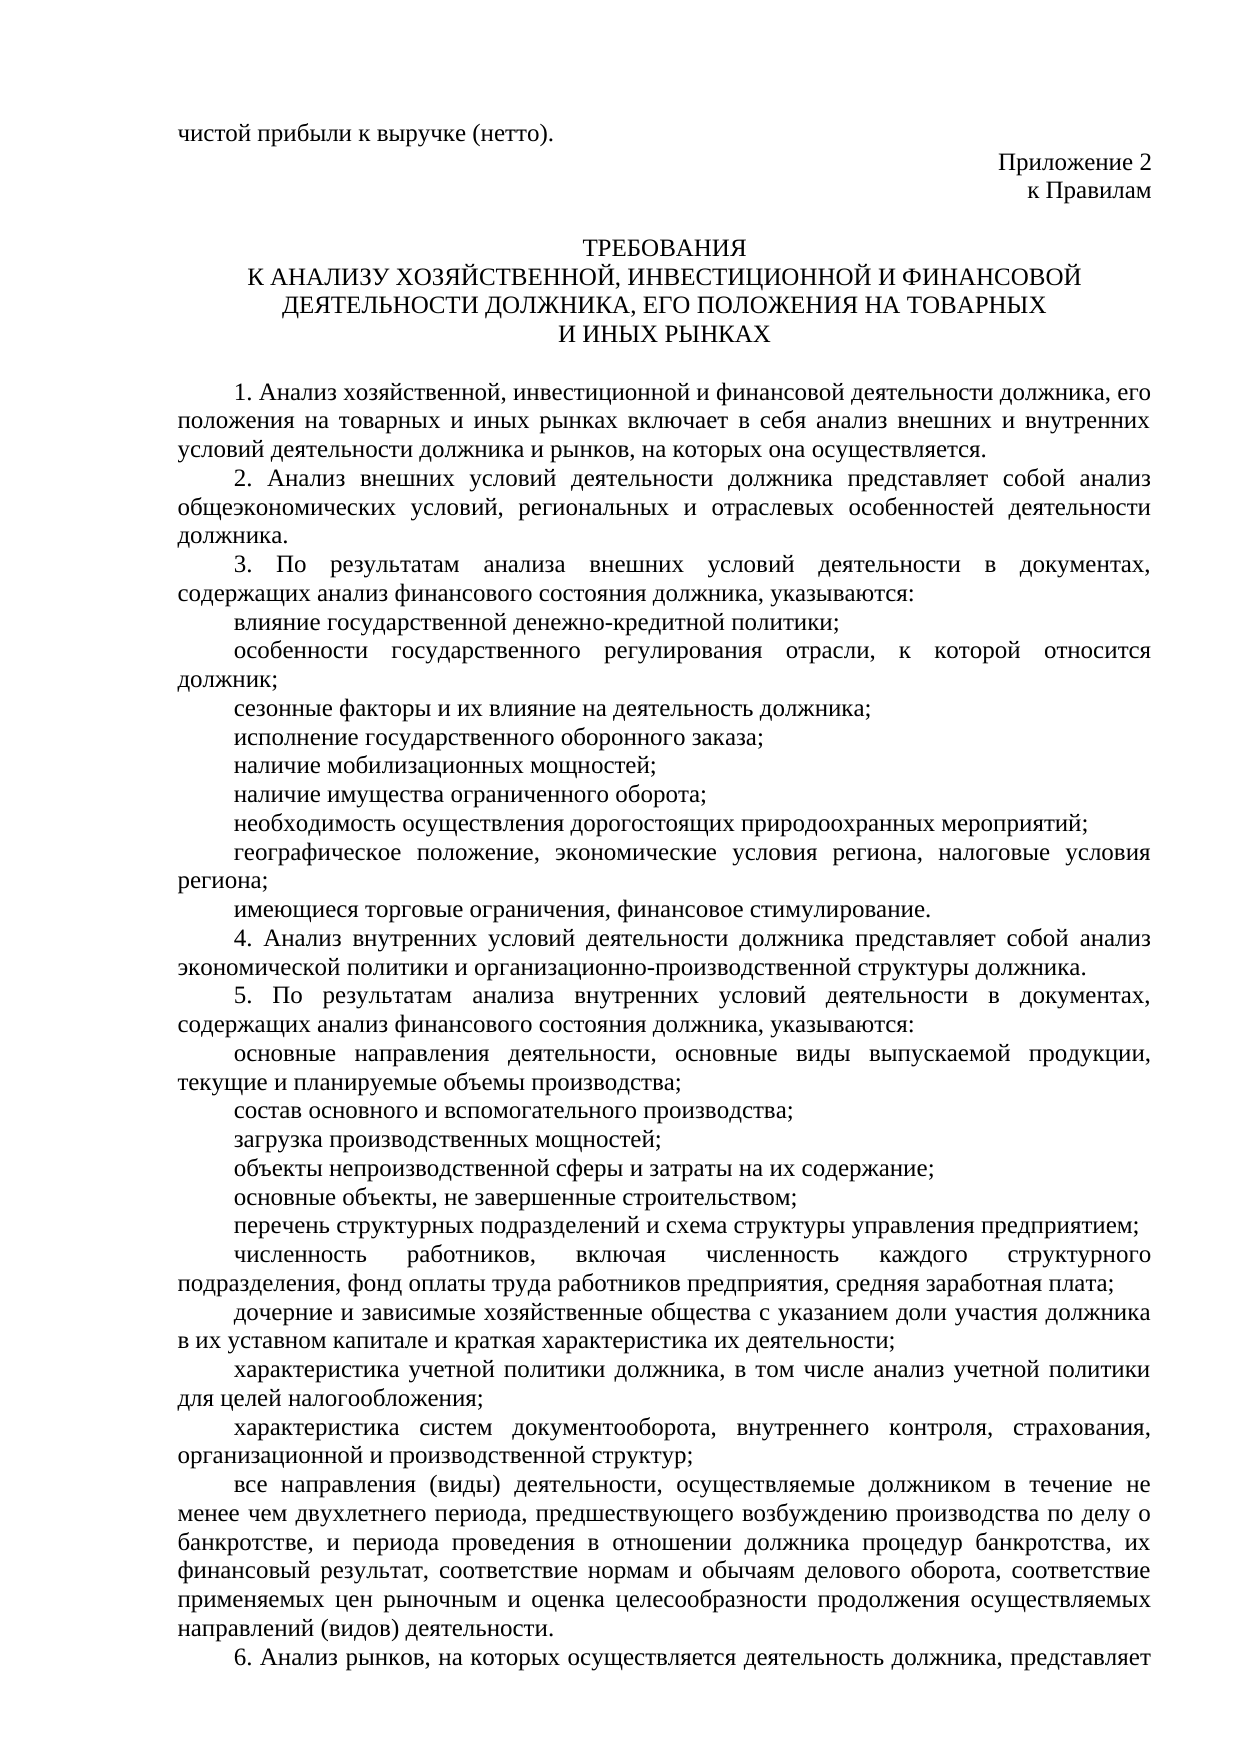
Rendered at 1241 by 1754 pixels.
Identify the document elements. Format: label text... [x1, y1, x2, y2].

text дочерние и зависимые хозяйственные общества с указанием доли участия должника в их уставном капитале и краткая характеристика их деятельности; [177, 1297, 1152, 1354]
text 3. По результатам анализа внешних условий деятельности в документах, содержащих анализ финансового состояния должника, указываются: [177, 549, 1152, 607]
text К АНАЛИЗУ ХОЗЯЙСТВЕННОЙ, ИНВЕСТИЦИОННОЙ И ФИНАНСОВОЙ [177, 262, 1152, 291]
text 5. По результатам анализа внутренних условий деятельности в документах, содержащих анализ финансового состояния должника, указываются: [177, 981, 1152, 1038]
text исполнение государственного оборонного заказа; [177, 722, 1152, 751]
text перечень структурных подразделений и схема структуры управления предприятием; [177, 1211, 1152, 1239]
text 4. Анализ внутренних условий деятельности должника представляет собой анализ экономической политики и организационно-производственной структуры должника. [177, 923, 1152, 981]
text ТРЕБОВАНИЯ [177, 233, 1152, 262]
text ДЕЯТЕЛЬНОСТИ ДОЛЖНИКА, ЕГО ПОЛОЖЕНИЯ НА ТОВАРНЫХ [177, 291, 1152, 319]
text особенности государственного регулирования отрасли, к которой относится должник; [177, 636, 1152, 693]
text влияние государственной денежно-кредитной политики; [177, 607, 1152, 636]
text 2. Анализ внешних условий деятельности должника представляет собой анализ общеэкономических условий, региональных и отраслевых особенностей деятельности должника. [177, 463, 1152, 549]
text все направления (виды) деятельности, осуществляемые должником в течение не менее чем двухлетнего периода, предшествующего возбуждению производства по делу о банкротстве, и периода проведения в отношении должника процедур банкротства, их финансовый результат, соответствие нормам и обычаям делового оборота, соответствие применяемых цен рыночным и оценка целесообразности продолжения осуществляемых направлений (видов) деятельности. [177, 1469, 1152, 1642]
text необходимость осуществления дорогостоящих природоохранных мероприятий; [177, 808, 1152, 837]
text к Правилам [177, 176, 1152, 204]
text численность работников, включая численность каждого структурного подразделения, фонд оплаты труда работников предприятия, средняя заработная плата; [177, 1239, 1152, 1297]
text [177, 118, 1152, 147]
text наличие мобилизационных мощностей; [177, 751, 1152, 779]
text характеристика систем документооборота, внутреннего контроля, страхования, организационной и производственной структур; [177, 1412, 1152, 1469]
text состав основного и вспомогательного производства; [177, 1096, 1152, 1124]
text основные направления деятельности, основные виды выпускаемой продукции, текущие и планируемые объемы производства; [177, 1038, 1152, 1096]
text И ИНЫХ РЫНКАХ [177, 319, 1152, 348]
text объекты непроизводственной сферы и затраты на их содержание; [177, 1153, 1152, 1182]
text наличие имущества ограниченного оборота; [177, 779, 1152, 808]
text основные объекты, не завершенные строительством; [177, 1182, 1152, 1211]
text сезонные факторы и их влияние на деятельность должника; [177, 693, 1152, 722]
text Приложение 2 [177, 147, 1152, 176]
text загрузка производственных мощностей; [177, 1124, 1152, 1153]
text характеристика учетной политики должника, в том числе анализ учетной политики для целей налогообложения; [177, 1354, 1152, 1412]
text географическое положение, экономические условия региона, налоговые условия региона; [177, 837, 1152, 894]
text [177, 1642, 1152, 1671]
text 1. Анализ хозяйственной, инвестиционной и финансовой деятельности должника, его положения на товарных и иных рынках включает в себя анализ внешних и внутренних условий деятельности должника и рынков, на которых она осуществляется. [177, 377, 1152, 463]
text имеющиеся торговые ограничения, финансовое стимулирование. [177, 894, 1152, 923]
